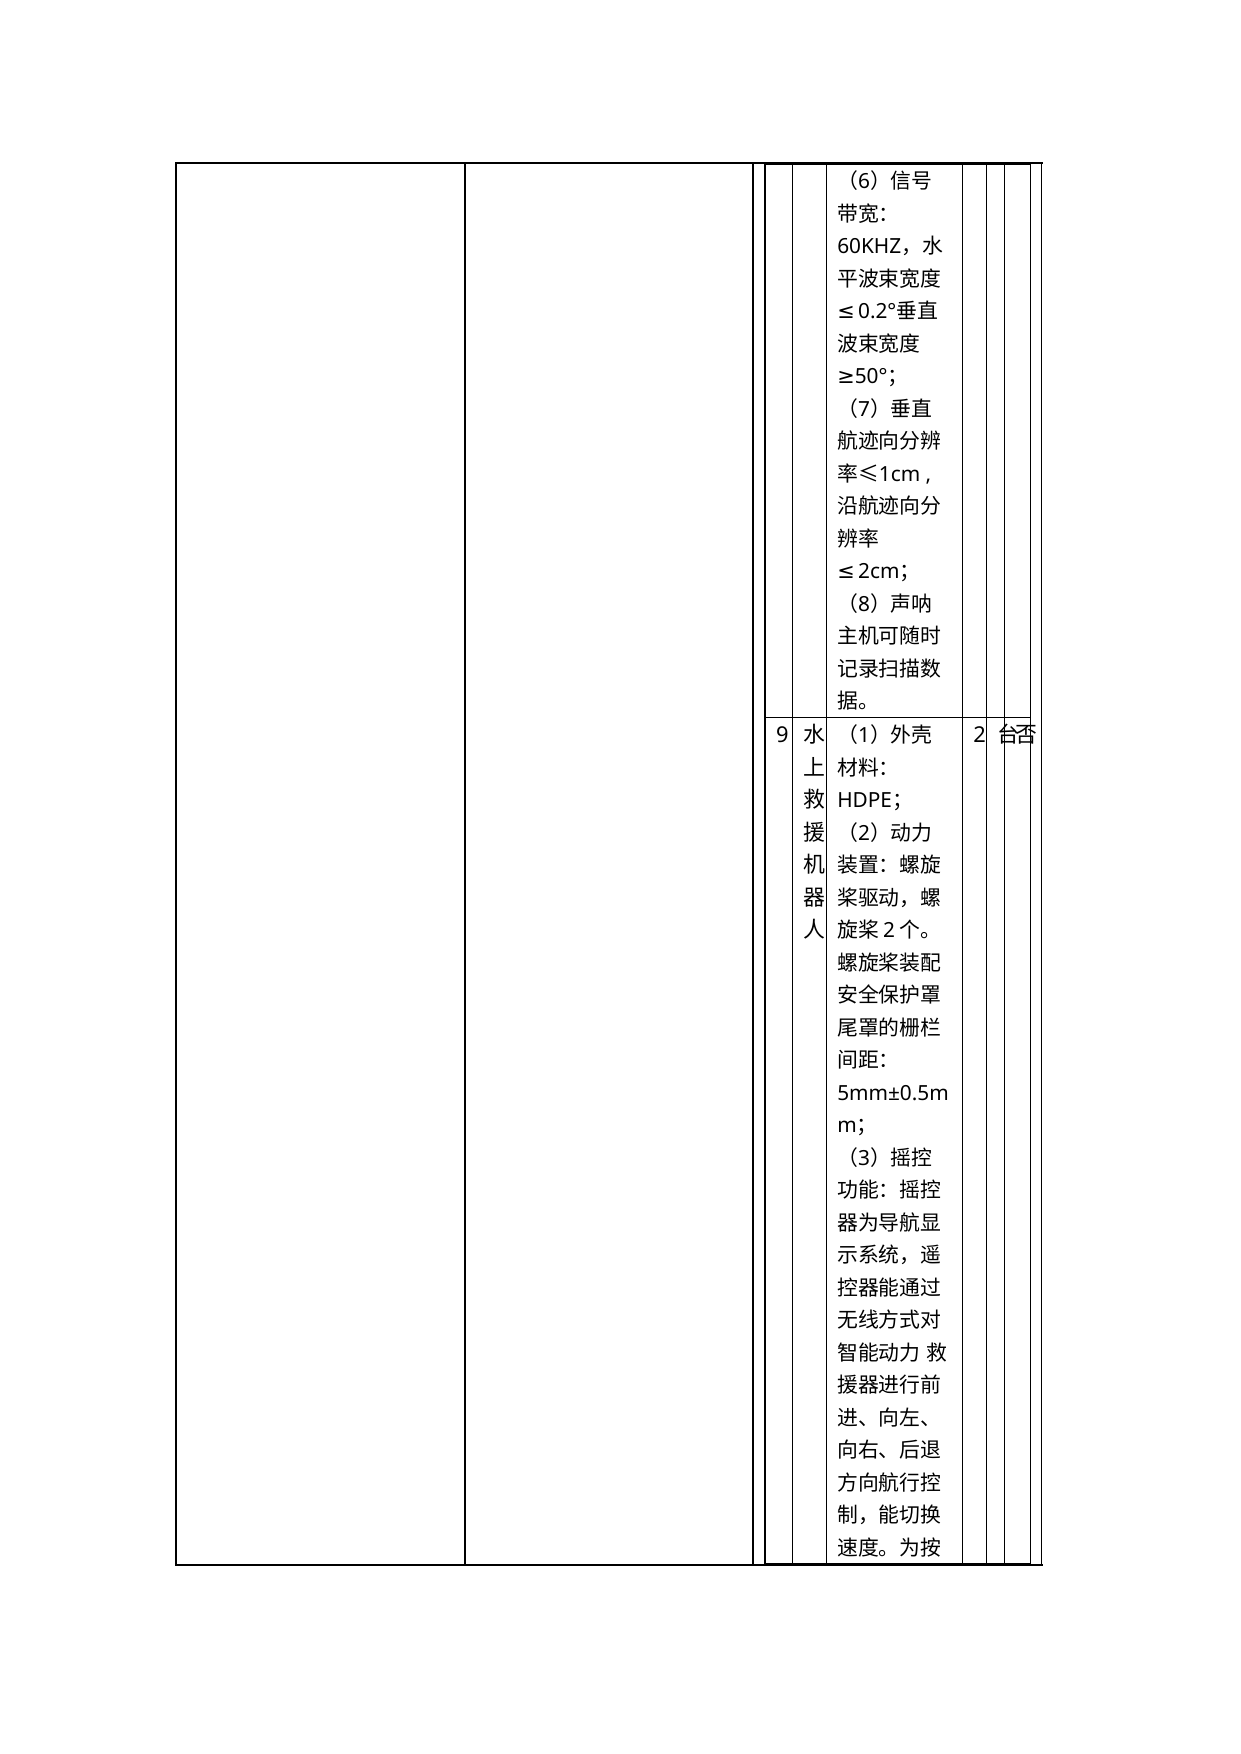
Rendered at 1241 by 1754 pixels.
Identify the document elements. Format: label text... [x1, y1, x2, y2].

table_cell [963, 165, 986, 717]
table_cell [1031, 164, 1041, 1564]
table_cell [1005, 730, 1030, 1563]
table_cell [827, 165, 962, 717]
table_cell [1005, 165, 1030, 717]
table_cell [827, 718, 962, 1563]
table_cell [754, 164, 764, 1564]
table_cell [766, 165, 792, 717]
table_cell [987, 165, 1004, 717]
table_cell [793, 718, 826, 1563]
table_cell [1005, 718, 1030, 732]
table_cell [987, 718, 1004, 1563]
table_cell 1 [177, 164, 464, 1564]
table_cell [466, 164, 752, 1564]
table_cell [963, 718, 986, 1563]
table_cell [793, 165, 826, 717]
table_cell [766, 718, 792, 1563]
